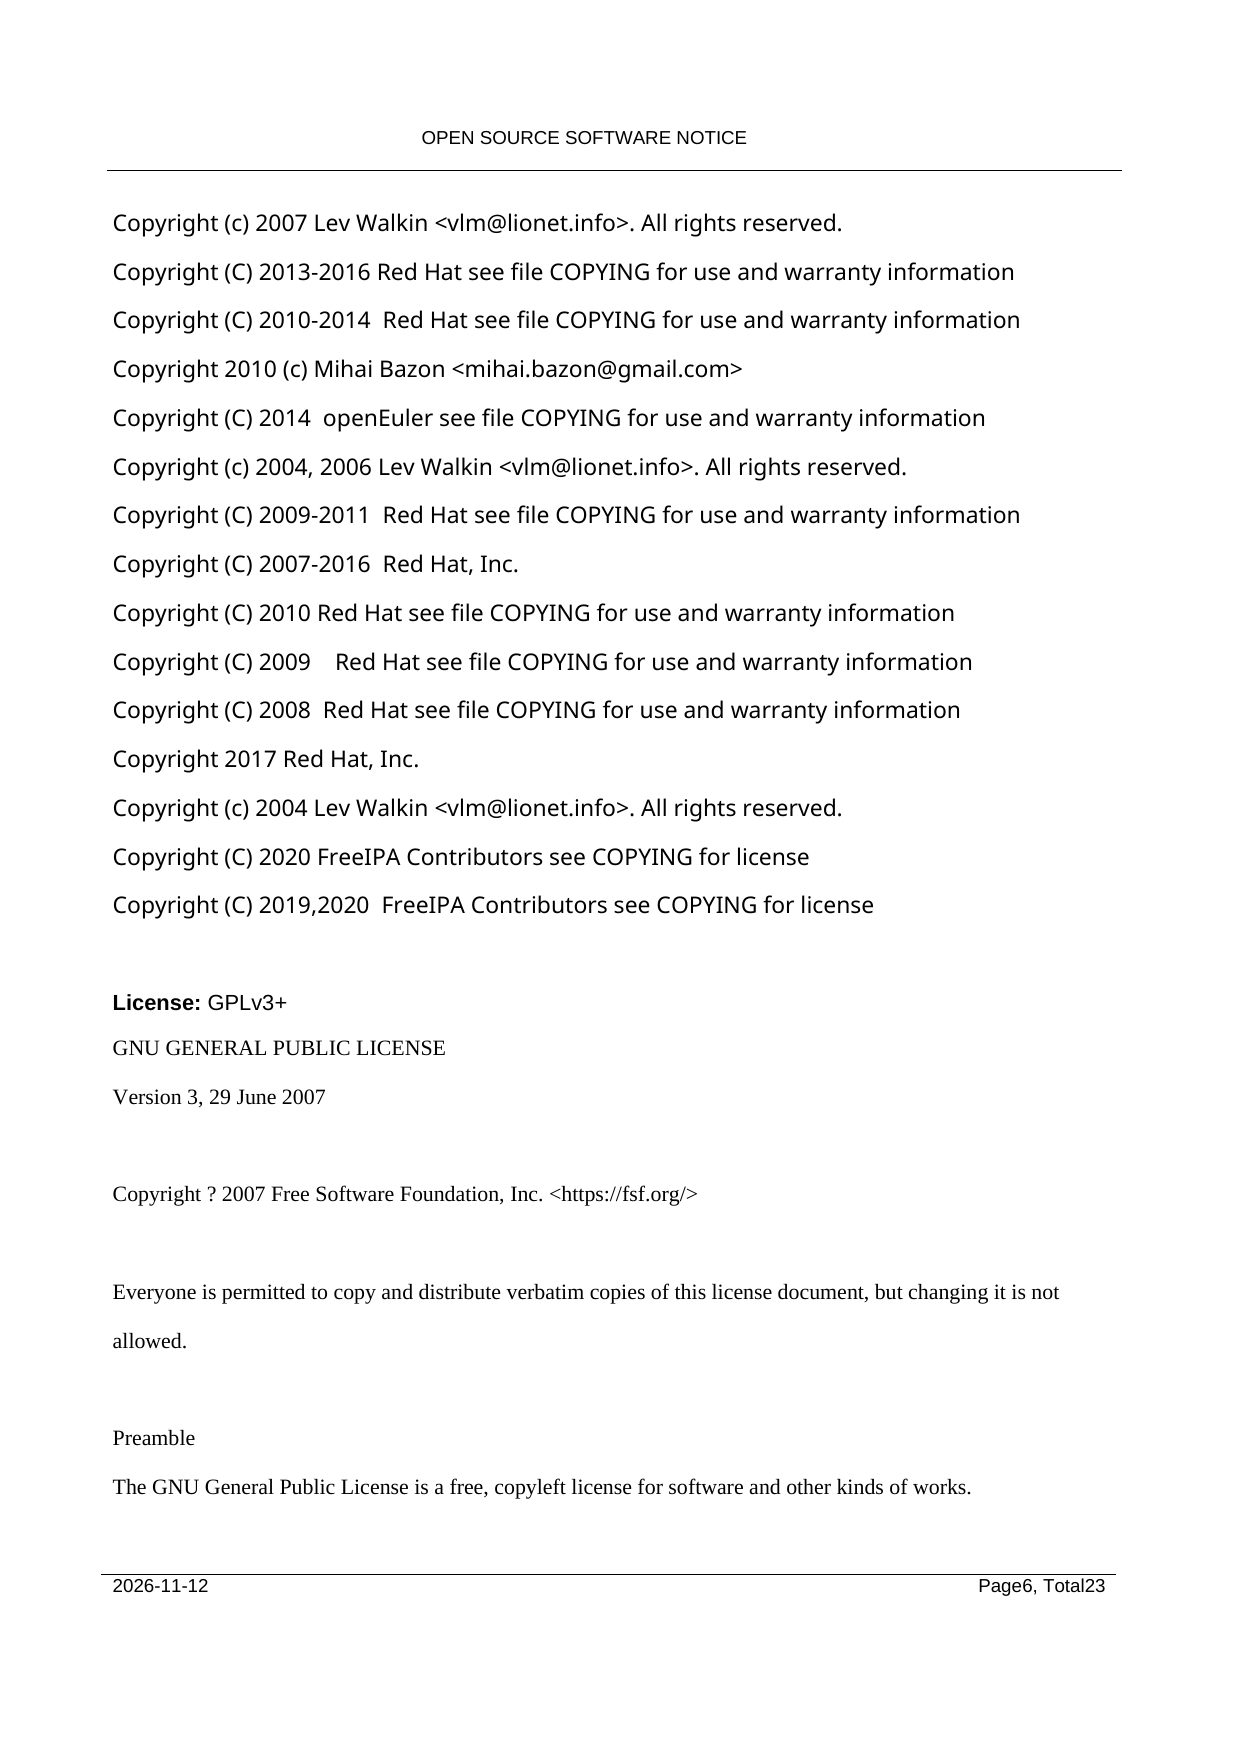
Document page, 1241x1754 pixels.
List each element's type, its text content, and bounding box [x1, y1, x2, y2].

text License: GPLv3+ [112, 986, 1128, 1019]
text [112, 206, 1128, 970]
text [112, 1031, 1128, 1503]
